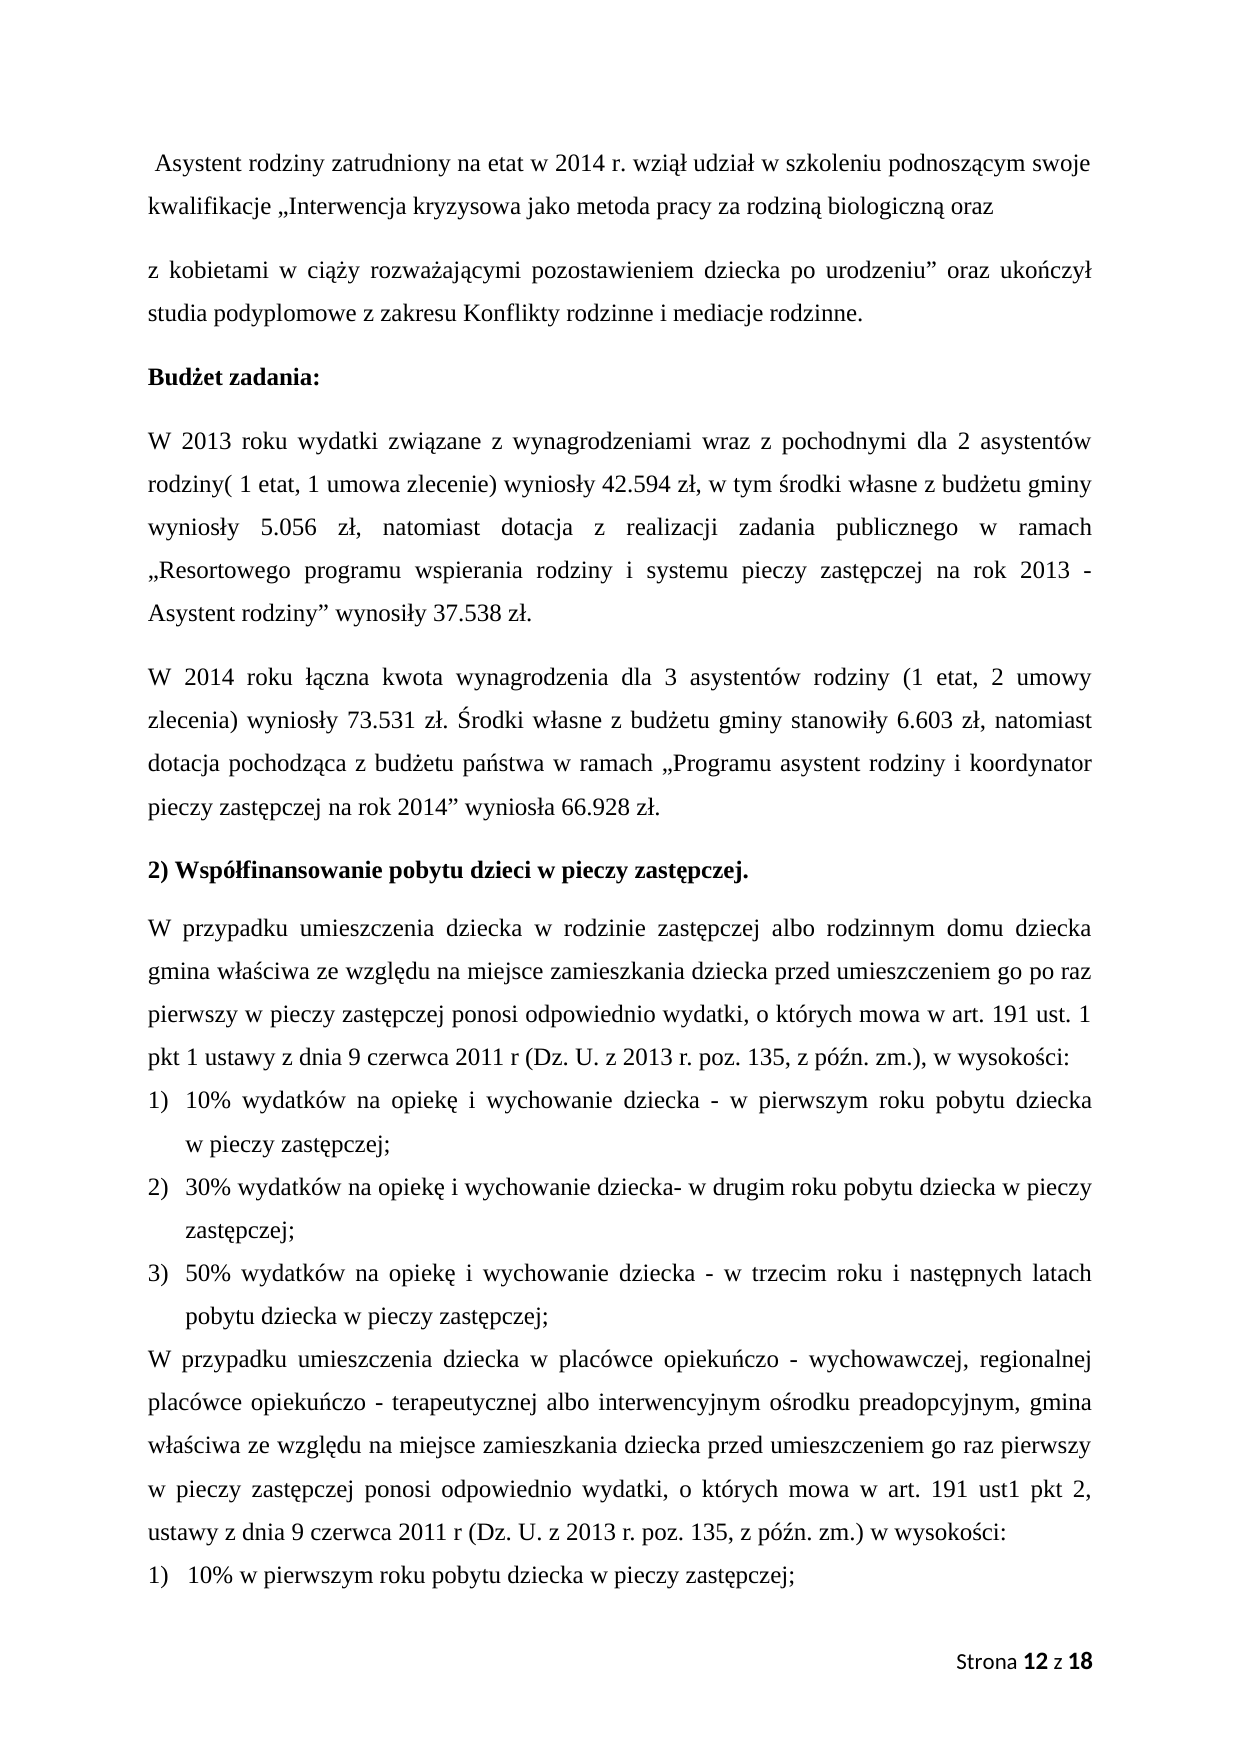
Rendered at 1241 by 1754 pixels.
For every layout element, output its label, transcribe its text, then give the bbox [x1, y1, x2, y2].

text 2) Współfinansowanie pobytu dzieci w pieczy zastępczej. [148, 856, 1093, 884]
text Asystent rodziny zatrudniony na etat w 2014 r. wziął udział w szkoleniu podnoszącym swoje kwalifikacje „Interwencja kryzysowa jako metoda pracy za rodziną biologiczną oraz [148, 148, 1093, 219]
text 1) 10% w pierwszym roku pobytu dziecka w pieczy zastępczej; [148, 1560, 1093, 1589]
text Budżet zadania: [148, 362, 1093, 391]
list 50% wydatków na opiekę i wychowanie dziecka - w trzecim roku i następnych latach pobytu dziecka w pieczy zastępczej; [148, 1258, 1093, 1330]
list 10% wydatków na opiekę i wychowanie dziecka - w pierwszym roku pobytu dziecka w pieczy zastępczej; [148, 1086, 1093, 1157]
text W przypadku umieszczenia dziecka w placówce opiekuńczo - wychowawczej, regionalnej placówce opiekuńczo - terapeutycznej albo interwencyjnym ośrodku preadopcyjnym, gmina właściwa ze względu na miejsce zamieszkania dziecka przed umieszczeniem go raz pierwszy w pieczy zastępczej ponosi odpowiednio wydatki, o których mowa w art. 191 ust1 pkt 2, ustawy z dnia 9 czerwca 2011 r (Dz. U. z 2013 r. poz. 135, z późn. zm.) w wysokości: [148, 1344, 1093, 1546]
list 30% wydatków na opiekę i wychowanie dziecka- w drugim roku pobytu dziecka w pieczy zastępczej; [148, 1172, 1093, 1244]
text W 2013 roku wydatki związane z wynagrodzeniami wraz z pochodnymi dla 2 asystentów rodziny( 1 etat, 1 umowa zlecenie) wyniosły 42.594 zł, w tym środki własne z budżetu gminy wyniosły 5.056 zł, natomiast dotacja z realizacji zadania publicznego w ramach „Resortowego programu wspierania rodziny i systemu pieczy zastępczej na rok 2013 - Asystent rodziny” wynosiły 37.538 zł. [148, 426, 1093, 627]
text W przypadku umieszczenia dziecka w rodzinie zastępczej albo rodzinnym domu dziecka gmina właściwa ze względu na miejsce zamieszkania dziecka przed umieszczeniem go po raz pierwszy w pieczy zastępczej ponosi odpowiednio wydatki, o których mowa w art. 191 ust. 1 pkt 1 ustawy z dnia 9 czerwca 2011 r (Dz. U. z 2013 r. poz. 135, z późn. zm.), w wysokości: [148, 913, 1093, 1071]
text W 2014 roku łączna kwota wynagrodzenia dla 3 asystentów rodziny (1 etat, 2 umowy zlecenia) wyniosły 73.531 zł. Środki własne z budżetu gminy stanowiły 6.603 zł, natomiast dotacja pochodząca z budżetu państwa w ramach „Programu asystent rodziny i koordynator pieczy zastępczej na rok 2014” wyniosła 66.928 zł. [148, 662, 1093, 820]
text z kobietami w ciąży rozważającymi pozostawieniem dziecka po urodzeniu” oraz ukończył studia podyplomowe z zakresu Konflikty rodzinne i mediacje rodzinne. [148, 255, 1093, 327]
